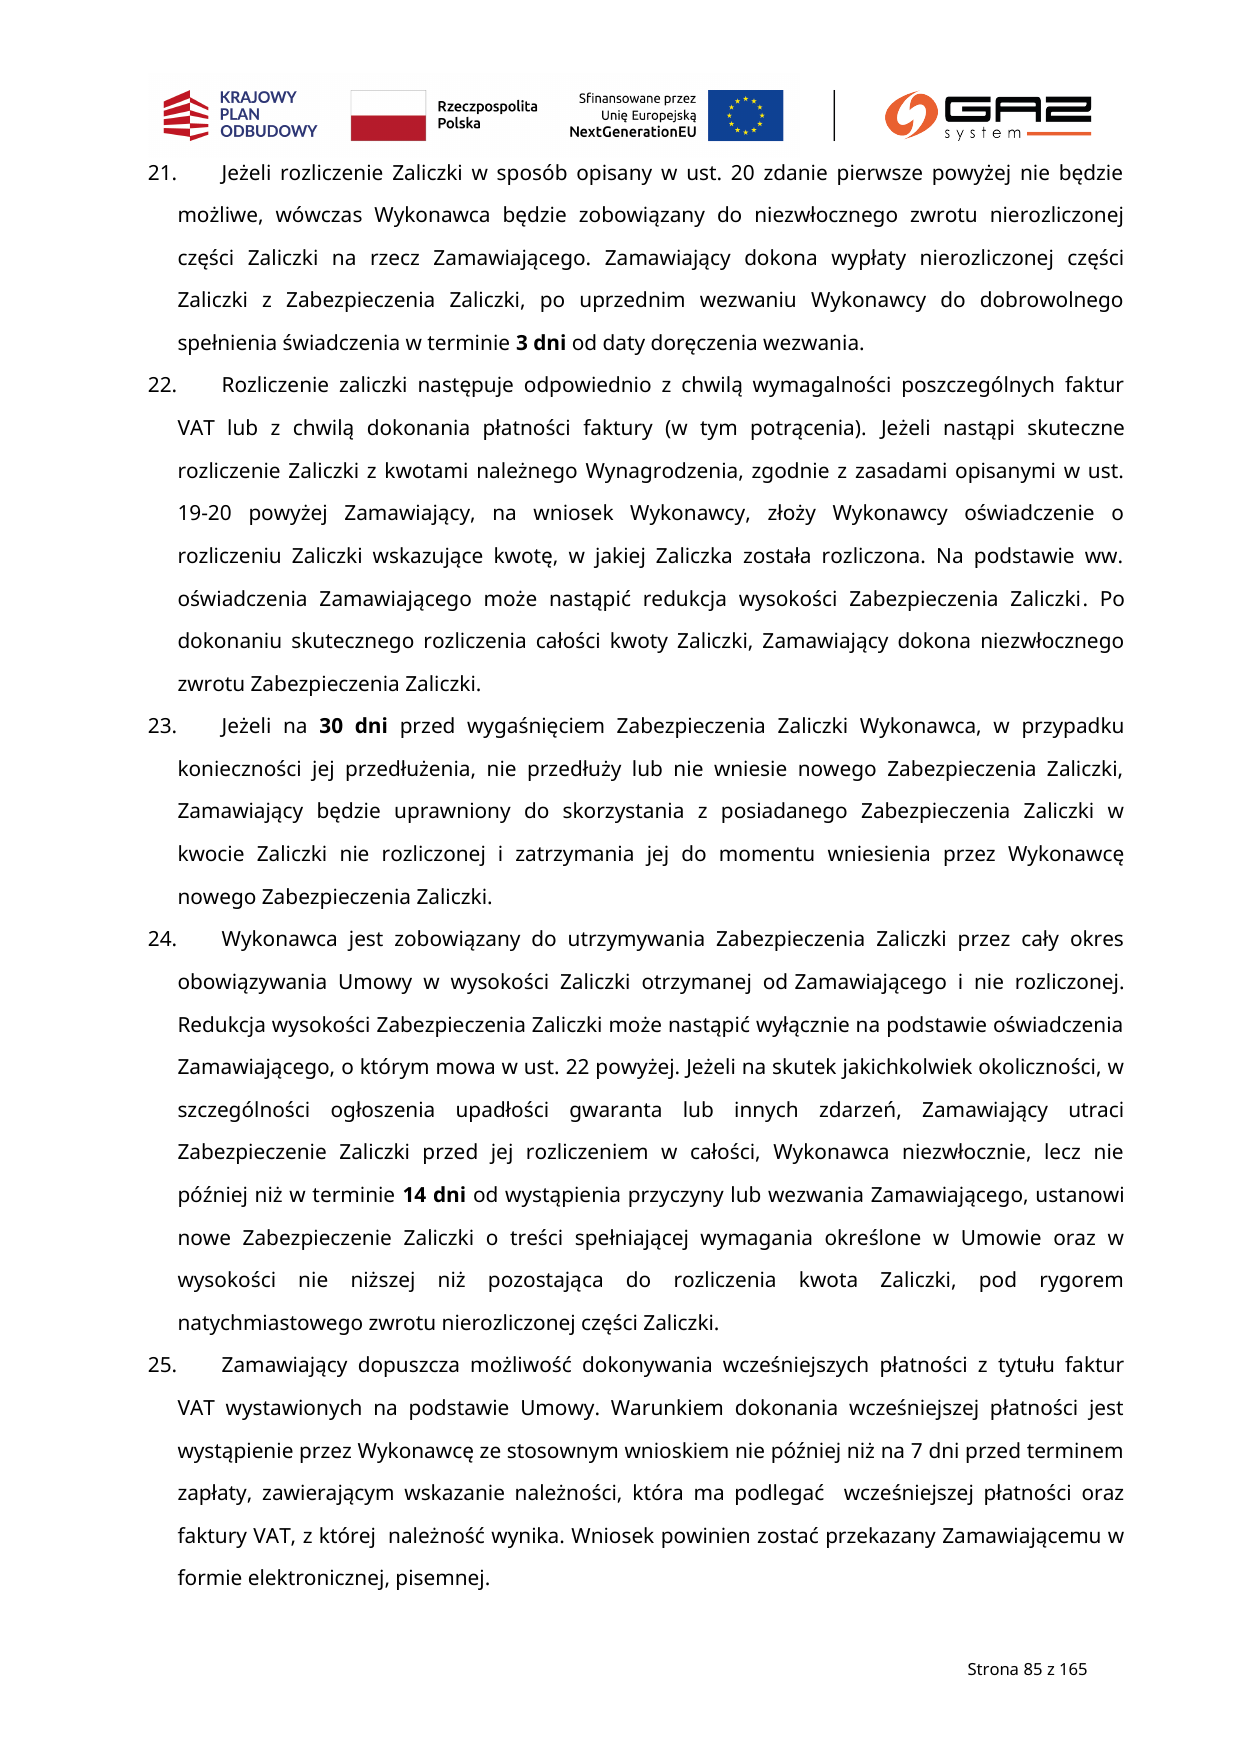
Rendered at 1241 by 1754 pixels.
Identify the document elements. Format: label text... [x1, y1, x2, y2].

list Zamawiający dopuszcza możliwość dokonywania wcześniejszych płatności z tytułu faktur VAT wystawionych na podstawie Umowy. Warunkiem dokonania wcześniejszej płatności jest wystąpienie przez Wykonawcę ze stosownym wnioskiem nie później niż na 7 dni przed terminem zapłaty, zawierającym wskazanie należności, która ma podlegać wcześniejszej płatności oraz faktury VAT, z której należność wynika. Wniosek powinien zostać przekazany Zamawiającemu w formie elektronicznej, pisemnej. [148, 1351, 1125, 1592]
picture [147, 73, 1108, 158]
list Jeżeli rozliczenie Zaliczki w sposób opisany w ust. 20 zdanie pierwsze powyżej nie będzie możliwe, wówczas Wykonawca będzie zobowiązany do niezwłocznego zwrotu nierozliczonej części Zaliczki na rzecz Zamawiającego. Zamawiający dokona wypłaty nierozliczonej części Zaliczki z Zabezpieczenia Zaliczki, po uprzednim wezwaniu Wykonawcy do dobrowolnego spełnienia świadczenia w terminie 3 dni od daty doręczenia wezwania. [148, 158, 1125, 356]
list Rozliczenie zaliczki następuje odpowiednio z chwilą wymagalności poszczególnych faktur VAT lub z chwilą dokonania płatności faktury (w tym potrącenia). Jeżeli nastąpi skuteczne rozliczenie Zaliczki z kwotami należnego Wynagrodzenia, zgodnie z zasadami opisanymi w ust. 19-20 powyżej Zamawiający, na wniosek Wykonawcy, złoży Wykonawcy oświadczenie o rozliczeniu Zaliczki wskazujące kwotę, w jakiej Zaliczka została rozliczona. Na podstawie ww. oświadczenia Zamawiającego może nastąpić redukcja wysokości Zabezpieczenia Zaliczki. Po dokonaniu skutecznego rozliczenia całości kwoty Zaliczki, Zamawiający dokona niezwłocznego zwrotu Zabezpieczenia Zaliczki. [148, 371, 1125, 697]
list Wykonawca jest zobowiązany do utrzymywania Zabezpieczenia Zaliczki przez cały okres obowiązywania Umowy w wysokości Zaliczki otrzymanej od Zamawiającego i nie rozliczonej. Redukcja wysokości Zabezpieczenia Zaliczki może nastąpić wyłącznie na podstawie oświadczenia Zamawiającego, o którym mowa w ust. 22 powyżej. Jeżeli na skutek jakichkolwiek okoliczności, w szczególności ogłoszenia upadłości gwaranta lub innych zdarzeń, Zamawiający utraci Zabezpieczenie Zaliczki przed jej rozliczeniem w całości, Wykonawca niezwłocznie, lecz nie później niż w terminie 14 dni od wystąpienia przyczyny lub wezwania Zamawiającego, ustanowi nowe Zabezpieczenie Zaliczki o treści spełniającej wymagania określone w Umowie oraz w wysokości nie niższej niż pozostająca do rozliczenia kwota Zaliczki, pod rygorem natychmiastowego zwrotu nierozliczonej części Zaliczki. [148, 924, 1125, 1336]
list Jeżeli na 30 dni przed wygaśnięciem Zabezpieczenia Zaliczki Wykonawca, w przypadku konieczności jej przedłużenia, nie przedłuży lub nie wniesie nowego Zabezpieczenia Zaliczki, Zamawiający będzie uprawniony do skorzystania z posiadanego Zabezpieczenia Zaliczki w kwocie Zaliczki nie rozliczonej i zatrzymania jej do momentu wniesienia przez Wykonawcę nowego Zabezpieczenia Zaliczki. [148, 711, 1125, 910]
